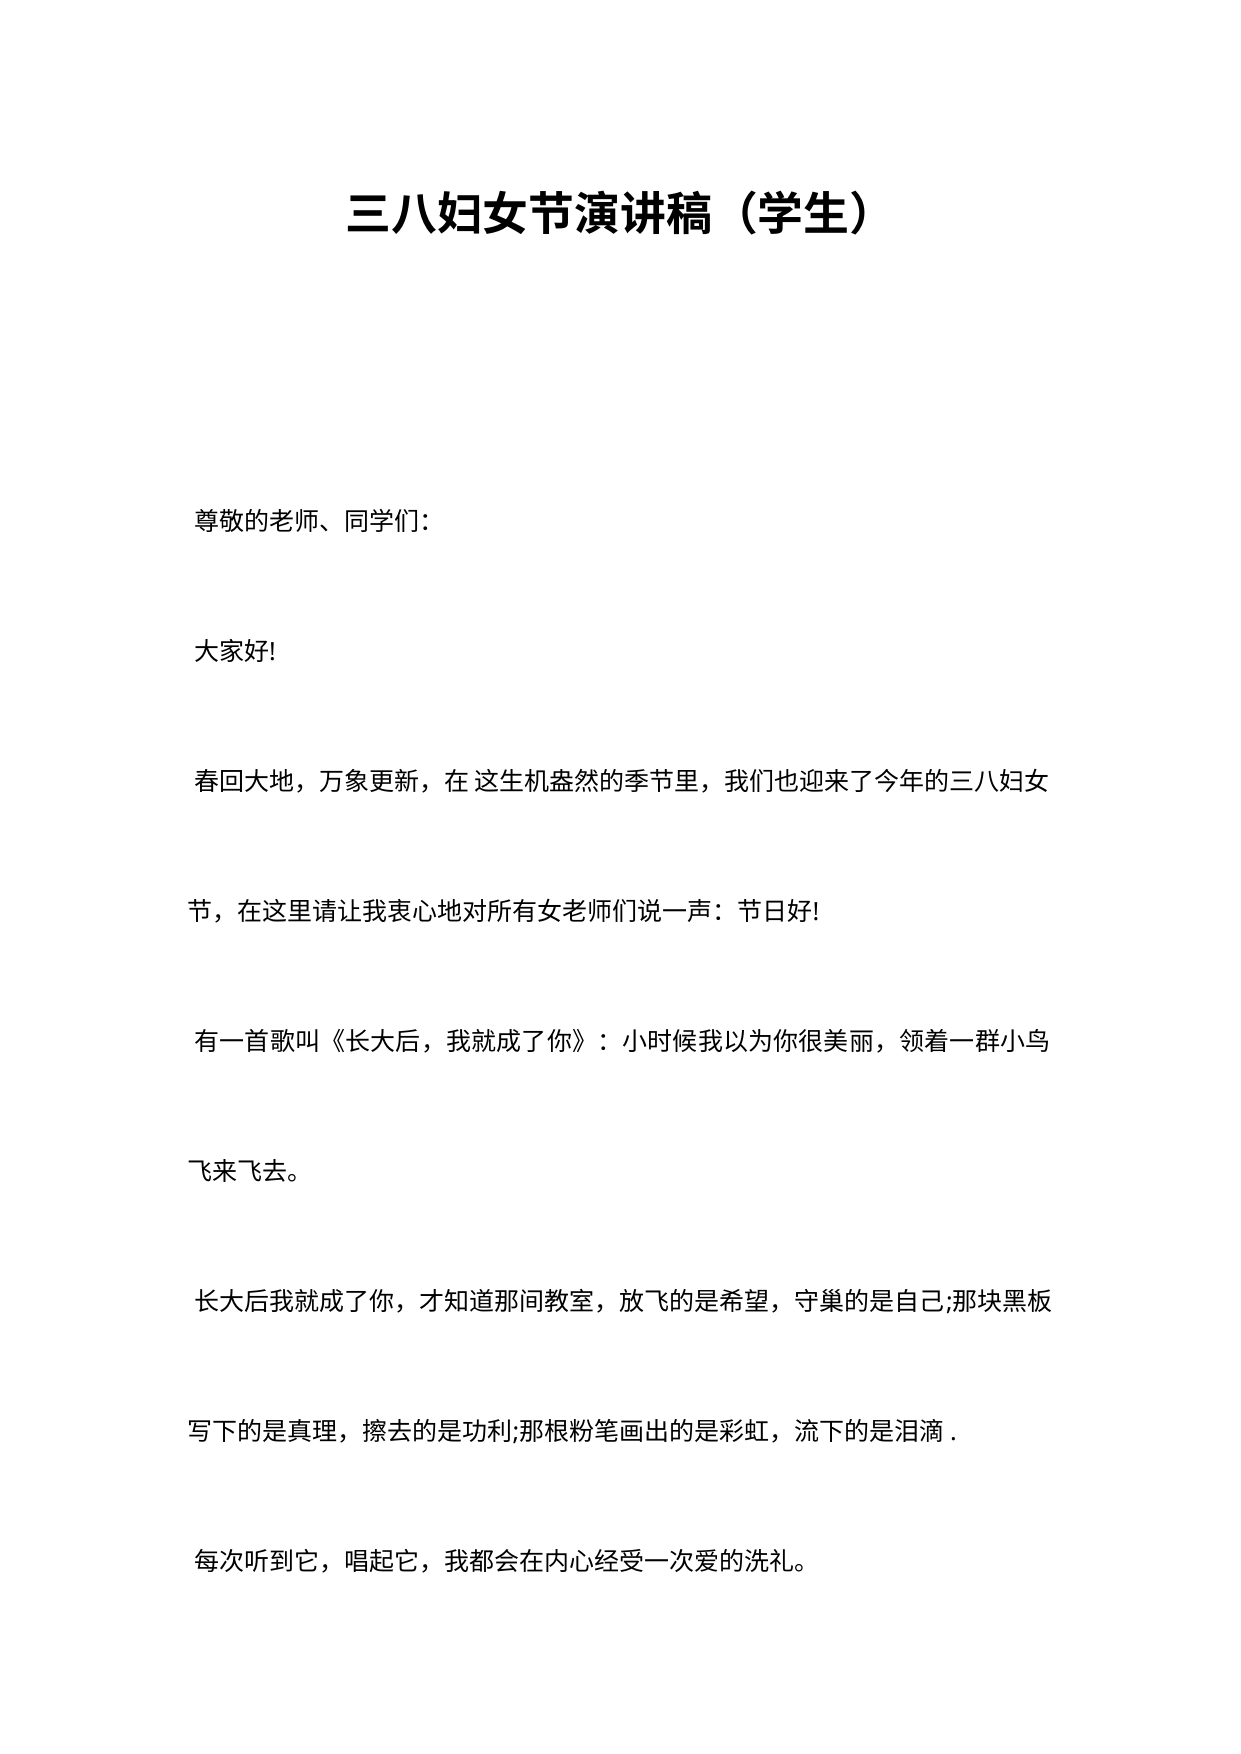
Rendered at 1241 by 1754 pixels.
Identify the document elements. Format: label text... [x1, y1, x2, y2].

text 三八妇女节演讲稿（学生） [187, 162, 1053, 324]
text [187, 357, 1053, 1592]
